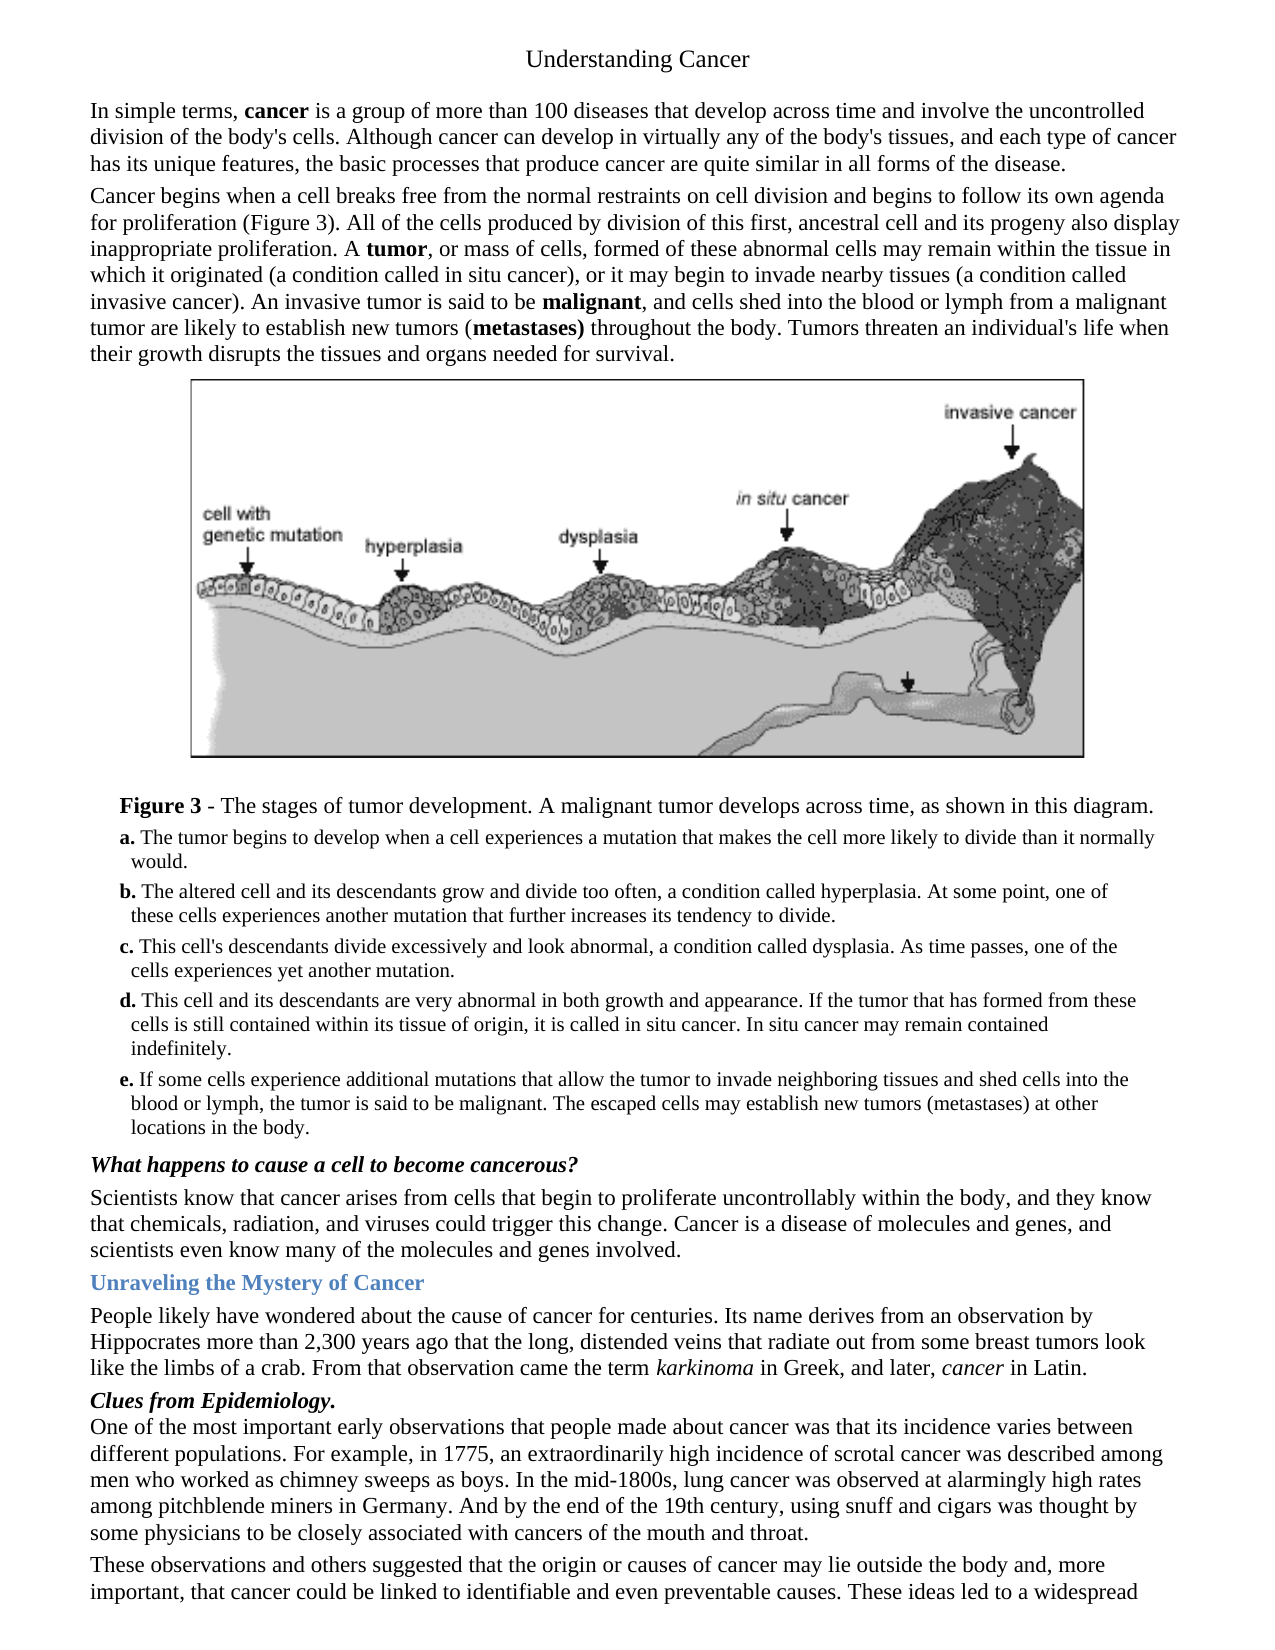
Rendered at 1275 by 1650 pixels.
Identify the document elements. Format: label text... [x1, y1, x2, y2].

table_header Figure 3 - The stages of tumor development. A malignant tumor develops across time, as shown in this diagram. a. The tumor begins to develop when a cell experiences a mutation that makes the cell more likely to divide than it normally would. b. The altered cell and its descendants grow and divide too often, a condition called hyperplasia. At some point, one of these cells experiences another mutation that further increases its tendency to divide. c. This cell's descendants divide excessively and look abnormal, a condition called dysplasia. As time passes, one of the cells experiences yet another mutation. d. This cell and its descendants are very abnormal in both growth and appearance. If the tumor that has formed from these cells is still contained within its tissue of origin, it is called in situ cancer. In situ cancer may remain contained indefinitely. e. If some cells experience additional mutations that allow the tumor to invade neighboring tissues and shed cells into the blood or lymph, the tumor is said to be malignant. The escaped cells may establish new tumors (metastases) at other locations in the body. [113, 367, 1162, 1145]
subtitle Unraveling the Mystery of Cancer [90, 1269, 1185, 1296]
text People likely have wondered about the cause of cancer for centuries. Its name derives from an observation by Hippocrates more than 2,300 years ago that the long, distended veins that radiate out from some breast tumors look like the limbs of a crab. From that observation came the term karkinoma in Greek, and later, cancer in Latin. [90, 1302, 1185, 1381]
text What happens to cause a cell to become cancerous? [90, 1151, 1185, 1178]
text Scientists know that cancer arises from cells that begin to proliferate uncontrollably within the body, and they know that chemicals, radiation, and viruses could trigger this change. Cancer is a disease of molecules and genes, and scientists even know many of the molecules and genes involved. [90, 1184, 1185, 1263]
text Clues from Epidemiology. One of the most important early observations that people made about cancer was that its incidence varies between different populations. For example, in 1775, an extraordinarily high incidence of scrotal cancer was described among men who worked as chimney sweeps as boys. In the mid-1800s, lung cancer was observed at alarmingly high rates among pitchblende miners in Germany. And by the end of the 19th century, using snuff and cigars was thought by some physicians to be closely associated with cancers of the mouth and throat. [90, 1387, 1185, 1545]
subtitle Understanding Cancer [90, 44, 1185, 72]
text Cancer begins when a cell breaks free from the normal restraints on cell division and begins to follow its own agenda for proliferation (Figure 3). All of the cells produced by division of this first, ancestral cell and its progeny also display inappropriate proliferation. A tumor, or mass of cells, formed of these abnormal cells may remain within the tissue in which it originated (a condition called in situ cancer), or it may begin to invade nearby tissues (a condition called invasive cancer). An invasive tumor is said to be malignant, and cells shed into the blood or lymph from a malignant tumor are likely to establish new tumors (metastases) throughout the body. Tumors threaten an individual's life when their growth disrupts the tissues and organs needed for survival. [90, 182, 1185, 367]
text In simple terms, cancer is a group of more than 100 diseases that develop across time and involve the uncontrolled division of the body's cells. Although cancer can develop in virtually any of the body's tissues, and each type of cancer has its unique features, the basic processes that produce cancer are quite similar in all forms of the disease. [90, 97, 1185, 176]
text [90, 1551, 1185, 1604]
